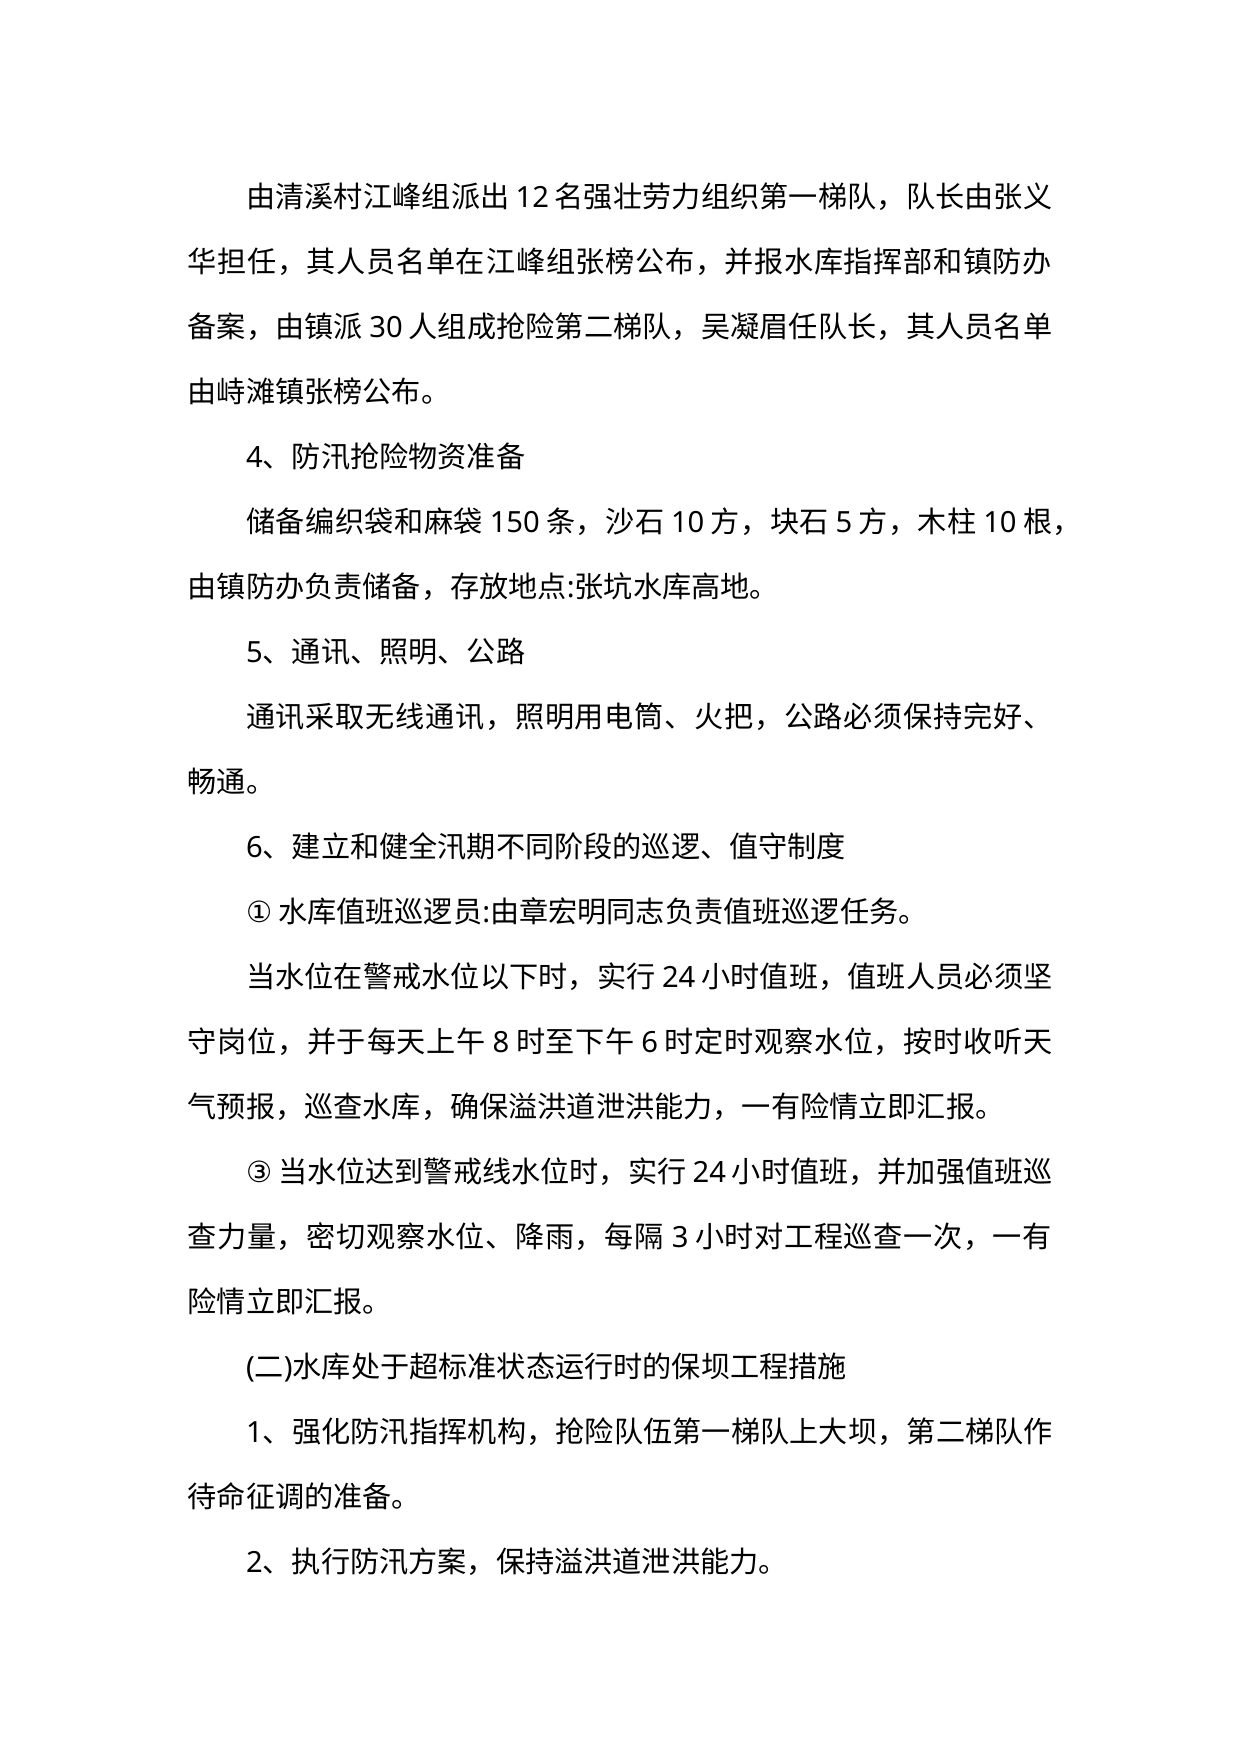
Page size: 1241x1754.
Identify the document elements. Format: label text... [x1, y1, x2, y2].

text 由清溪村江峰组派出12名强壮劳力组织第一梯队，队长由张义华担任，其人员名单在江峰组张榜公布，并报水库指挥部和镇防办备案，由镇派30人组成抢险第二梯队，吴凝眉任队长，其人员名单由峙滩镇张榜公布。 [187, 162, 1053, 422]
text 4、防汛抢险物资准备 [187, 422, 1053, 487]
text 当水位在警戒水位以下时，实行24小时值班，值班人员必须坚守岗位，并于每天上午8时至下午6时定时观察水位，按时收听天气预报，巡查水库，确保溢洪道泄洪能力，一有险情立即汇报。 [187, 942, 1053, 1137]
text 储备编织袋和麻袋150条，沙石10方，块石5方，木柱10根，由镇防办负责储备，存放地点:张坑水库高地。 [187, 487, 1053, 617]
text 5、通讯、照明、公路 [187, 617, 1053, 682]
text ①水库值班巡逻员:由章宏明同志负责值班巡逻任务。 [187, 877, 1053, 942]
text (二)水库处于超标准状态运行时的保坝工程措施 [187, 1332, 1053, 1397]
text 2、执行防汛方案，保持溢洪道泄洪能力。 [187, 1527, 1053, 1592]
text 1、强化防汛指挥机构，抢险队伍第一梯队上大坝，第二梯队作待命征调的准备。 [187, 1397, 1053, 1527]
text ③当水位达到警戒线水位时，实行24小时值班，并加强值班巡查力量，密切观察水位、降雨，每隔3小时对工程巡查一次，一有险情立即汇报。 [187, 1137, 1053, 1332]
text 6、建立和健全汛期不同阶段的巡逻、值守制度 [187, 812, 1053, 877]
text 通讯采取无线通讯，照明用电筒、火把，公路必须保持完好、畅通。 [187, 682, 1053, 812]
